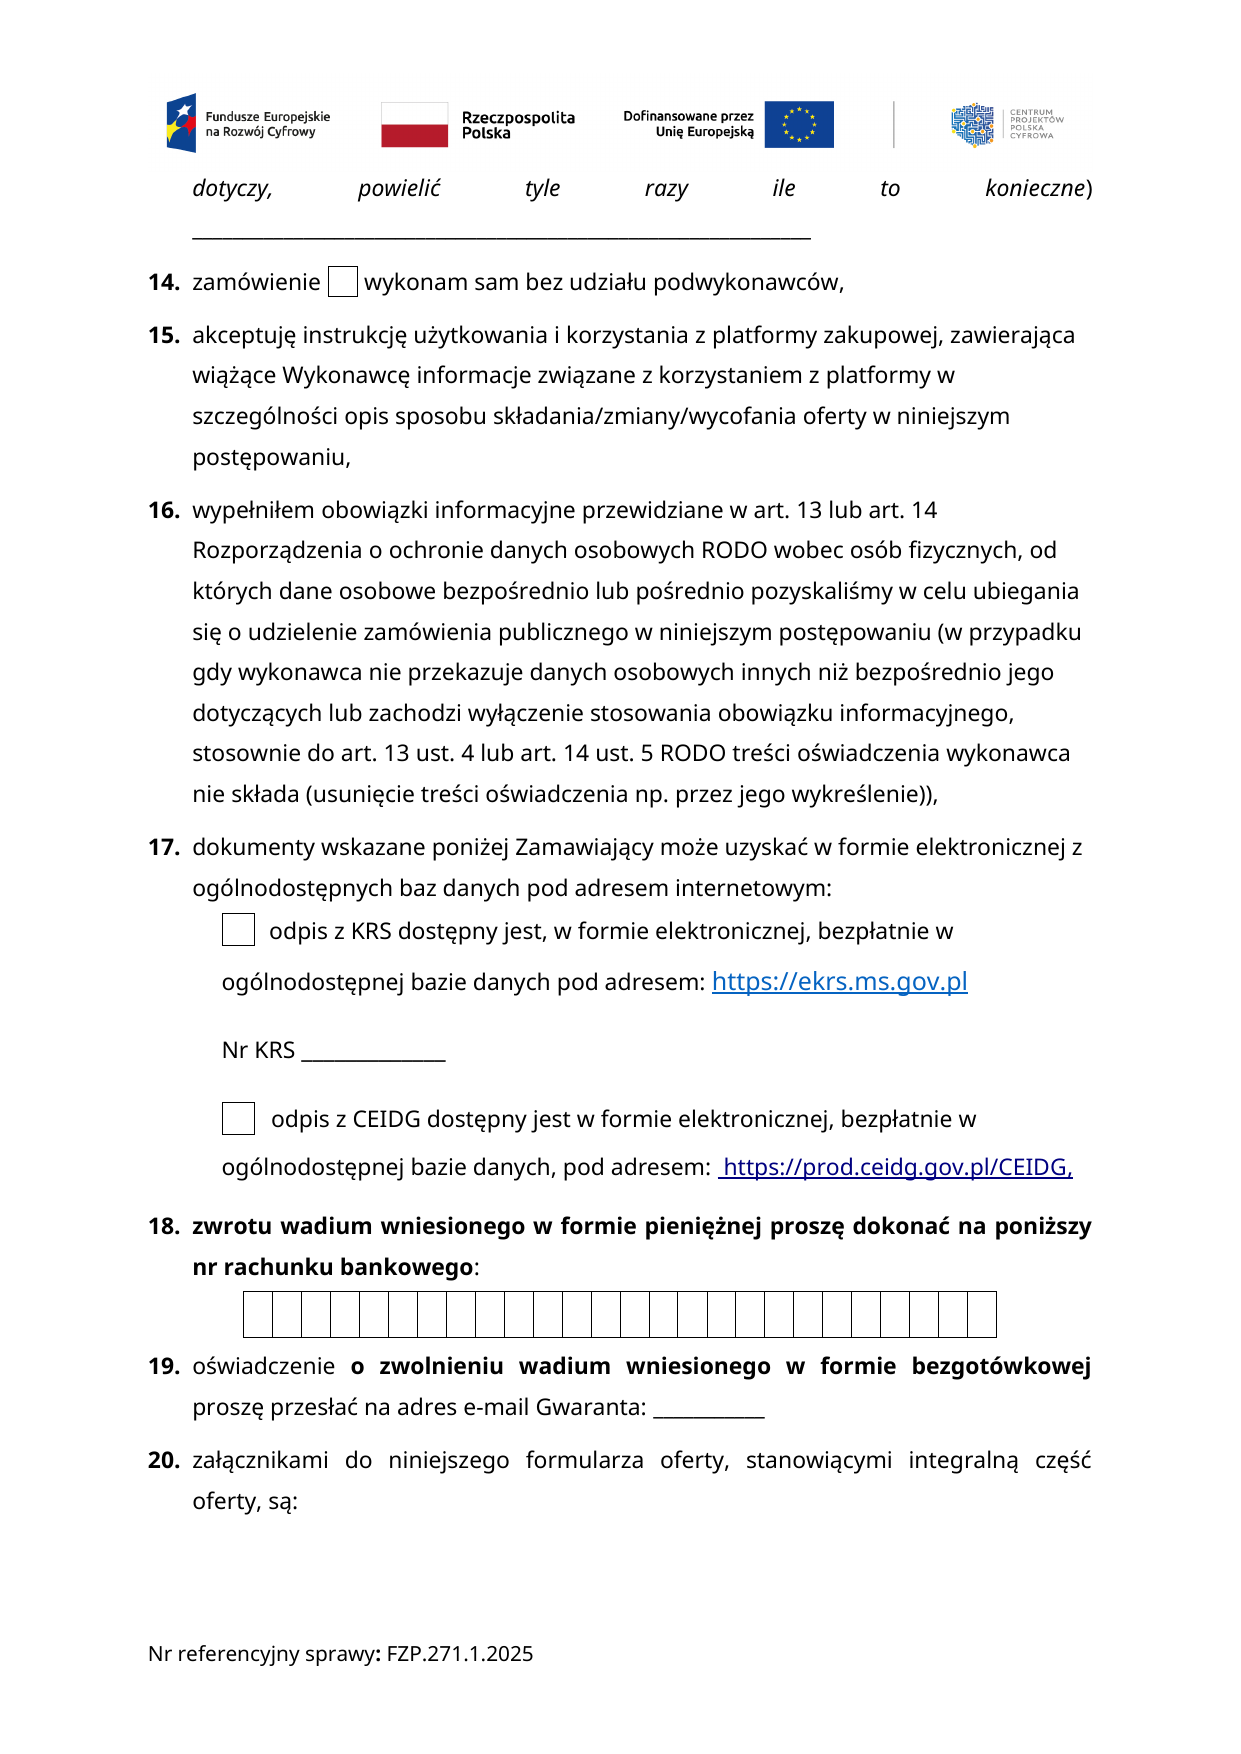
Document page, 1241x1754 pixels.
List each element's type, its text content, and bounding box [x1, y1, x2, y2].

table_header [476, 1292, 504, 1337]
table_header [273, 1292, 301, 1337]
table_header [910, 1292, 938, 1337]
table_header [678, 1292, 707, 1337]
picture [147, 73, 1093, 172]
list zamówienie wykonam sam bez udziału podwykonawców, [148, 265, 1092, 297]
table_header [708, 1292, 735, 1337]
list dokumenty wskazane poniżej Zamawiający może uzyskać w formie elektronicznej z ogólnodostępnych baz danych pod adresem internetowym: [148, 831, 1092, 903]
list akceptuję instrukcję użytkowania i korzystania z platformy zakupowej, zawierająca wiążące Wykonawcę informacje związane z korzystaniem z platformy w szczególności opis sposobu składania/zmiany/wycofania oferty w niniejszym postępowaniu, [148, 318, 1092, 472]
table_header [968, 1292, 996, 1337]
table_header [447, 1292, 475, 1337]
table_header [794, 1292, 822, 1337]
table_header [823, 1292, 851, 1337]
list oświadczenie o zwolnieniu wadium wniesionego w formie bezgotówkowej proszę przesłać na adres e-mail Gwaranta: ___________ [148, 1350, 1092, 1422]
table_header [881, 1292, 909, 1337]
table_header [360, 1292, 388, 1337]
text odpis z CEIDG dostępny jest w formie elektronicznej, bezpłatnie w ogólnodostępnej bazie danych, pod adresem: https://prod.ceidg.gov.pl/CEIDG, [221, 1101, 1092, 1182]
table_header [302, 1292, 330, 1337]
table_header [534, 1292, 562, 1337]
table_header [418, 1292, 446, 1337]
text odpis z KRS dostępny jest, w formie elektronicznej, bezpłatnie w ogólnodostępnej bazie danych pod adresem: https://ekrs.ms.gov.pl [221, 912, 1092, 997]
text Nr KRS _____________ [221, 1032, 1092, 1066]
table_header [505, 1292, 533, 1337]
table_header [244, 1292, 272, 1337]
table_header [389, 1292, 417, 1337]
table_header [592, 1292, 620, 1337]
list załącznikami do niniejszego formularza oferty, stanowiącymi integralną część oferty, są: [148, 1444, 1092, 1516]
table_header [650, 1292, 677, 1337]
list zwrotu wadium wniesionego w formie pieniężnej proszę dokonać na poniższy nr rachunku bankowego: [148, 1210, 1092, 1282]
table_header [563, 1292, 591, 1337]
table_header [621, 1292, 649, 1337]
table_header [852, 1292, 880, 1337]
table_header [939, 1292, 967, 1337]
list wypełniłem obowiązki informacyjne przewidziane w art. 13 lub art. 14 Rozporządzenia o ochronie danych osobowych RODO wobec osób fizycznych, od których dane osobowe bezpośrednio lub pośrednio pozyskaliśmy w celu ubiegania się o udzielenie zamówienia publicznego w niniejszym postępowaniu (w przypadku gdy wykonawca nie przekazuje danych osobowych innych niż bezpośrednio jego dotyczących lub zachodzi wyłączenie stosowania obowiązku informacyjnego, stosownie do art. 13 ust. 4 lub art. 14 ust. 5 RODO treści oświadczenia wykonawca nie składa (usunięcie treści oświadczenia np. przez jego wykreślenie)), [148, 493, 1092, 809]
table_header [765, 1292, 793, 1337]
table_header [736, 1292, 764, 1337]
table_header [331, 1292, 359, 1337]
